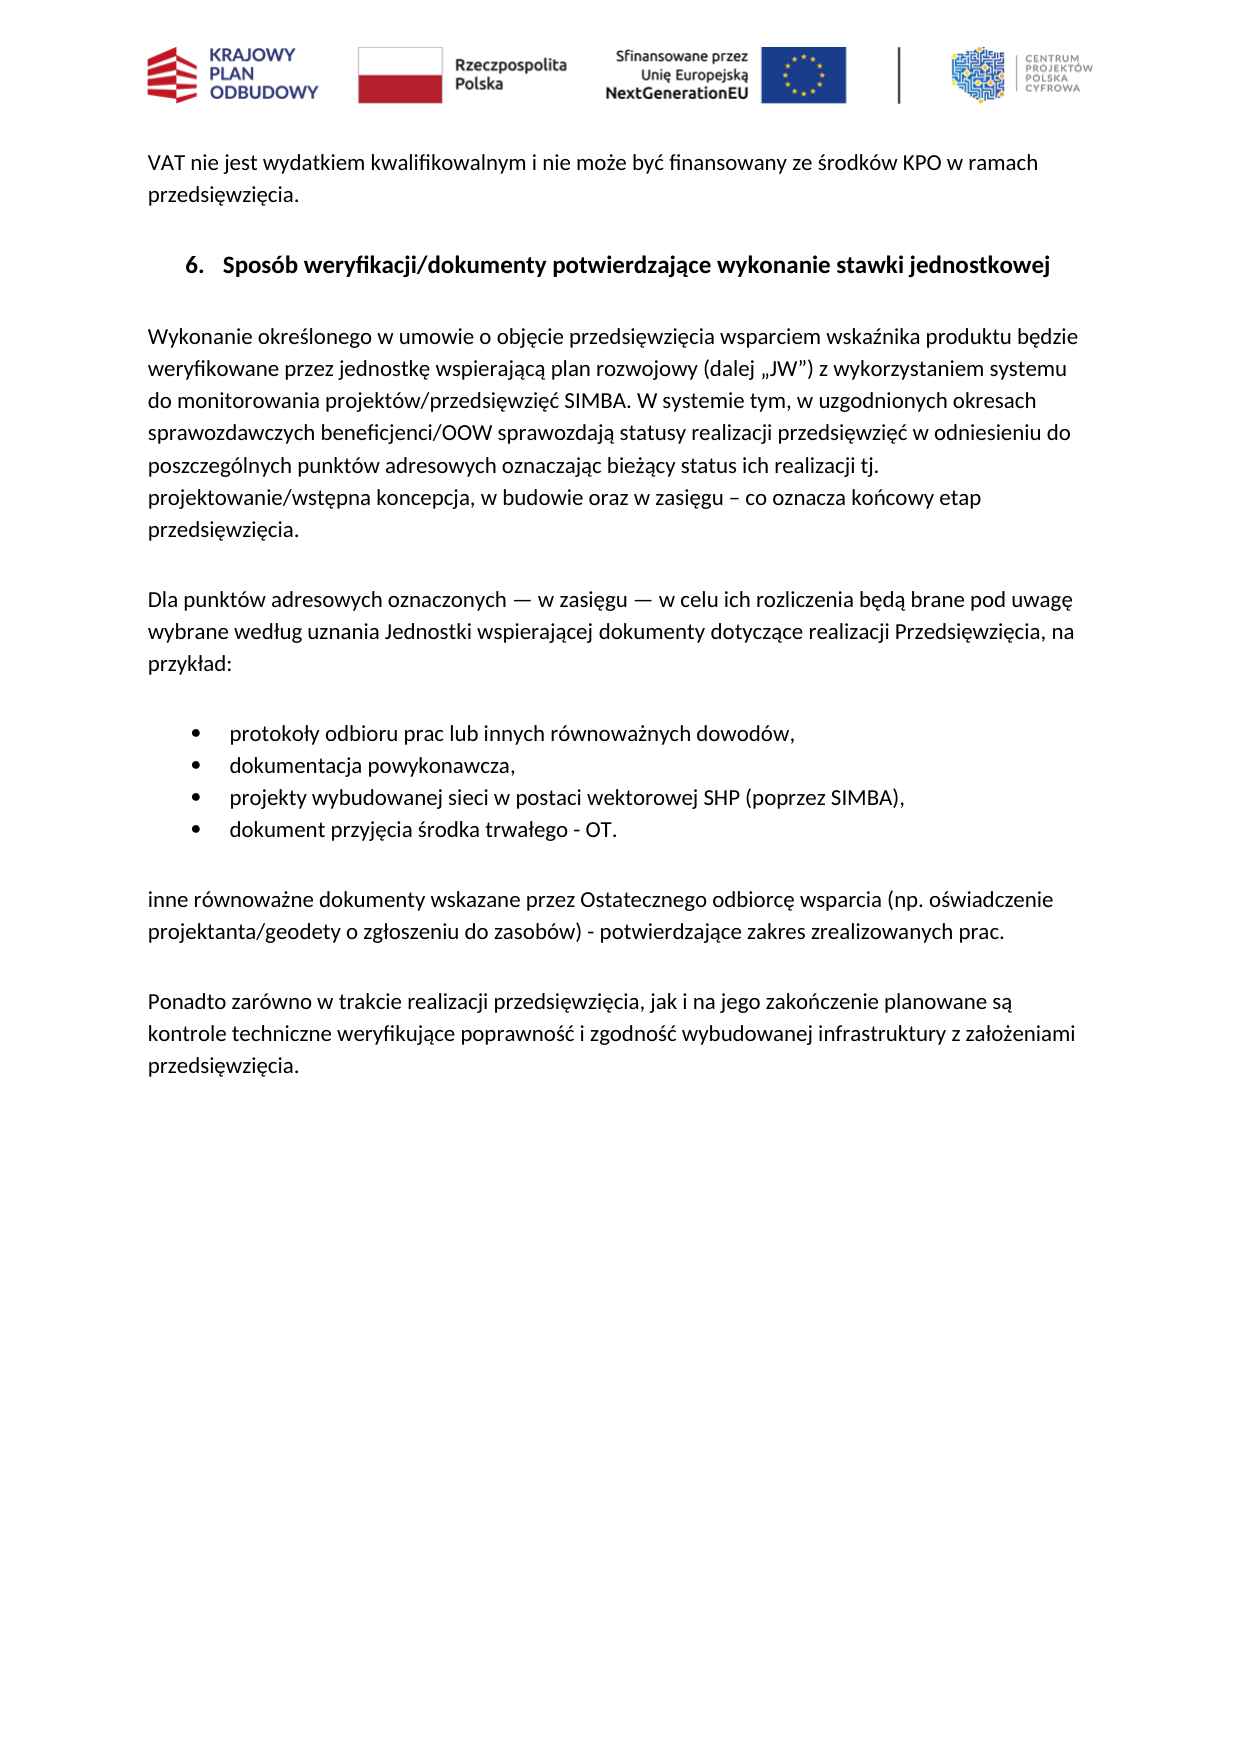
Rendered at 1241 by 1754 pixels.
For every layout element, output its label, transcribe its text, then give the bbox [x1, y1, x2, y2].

subtitle Sposób weryfikacji/dokumenty potwierdzające wykonanie stawki jednostkowej [185, 249, 1093, 280]
picture [147, 47, 1093, 104]
text Ponadto zarówno w trakcie realizacji przedsięwzięcia, jak i na jego zakończenie planowane są kontrole techniczne weryfikujące poprawność i zgodność wybudowanej infrastruktury z założeniami przedsięwzięcia. [148, 987, 1093, 1079]
list dokument przyjęcia środka trwałego - OT. [192, 815, 1093, 843]
list protokoły odbioru prac lub innych równoważnych dowodów, [192, 719, 1093, 747]
list projekty wybudowanej sieci w postaci wektorowej SHP (poprzez SIMBA), [192, 783, 1093, 811]
text Dla punktów adresowych oznaczonych — w zasięgu — w celu ich rozliczenia będą brane pod uwagę wybrane według uznania Jednostki wspierającej dokumenty dotyczące realizacji Przedsięwzięcia, na przykład: [148, 585, 1093, 677]
text Wykonanie określonego w umowie o objęcie przedsięwzięcia wsparciem wskaźnika produktu będzie weryfikowane przez jednostkę wspierającą plan rozwojowy (dalej „JW”) z wykorzystaniem systemu do monitorowania projektów/przedsięwzięć SIMBA. W systemie tym, w uzgodnionych okresach sprawozdawczych beneficjenci/OOW sprawozdają statusy realizacji przedsięwzięć w odniesieniu do poszczególnych punktów adresowych oznaczając bieżący status ich realizacji tj. projektowanie/wstępna koncepcja, w budowie oraz w zasięgu – co oznacza końcowy etap przedsięwzięcia. [148, 322, 1093, 543]
list dokumentacja powykonawcza, [192, 751, 1093, 779]
text inne równoważne dokumenty wskazane przez Ostatecznego odbiorcę wsparcia (np. oświadczenie projektanta/geodety o zgłoszeniu do zasobów) - potwierdzające zakres zrealizowanych prac. [148, 885, 1093, 945]
text VAT nie jest wydatkiem kwalifikowalnym i nie może być finansowany ze środków KPO w ramach przedsięwzięcia. [148, 148, 1093, 208]
